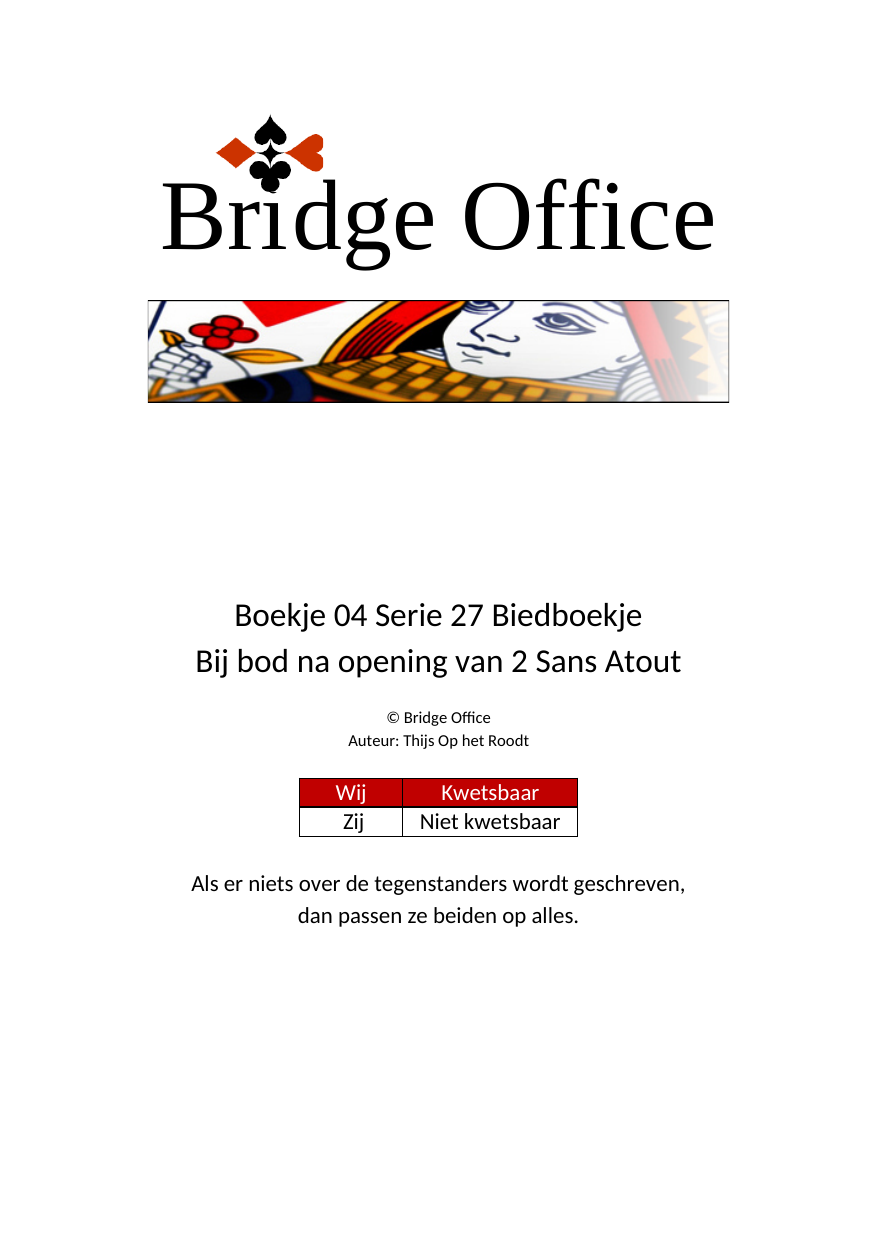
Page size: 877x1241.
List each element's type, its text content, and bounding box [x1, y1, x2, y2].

table_header Kwetsbaar [403, 779, 577, 806]
text Auteur: Thijs Op het Roodt [148, 731, 729, 751]
text Boekje 04 Serie 27 Biedboekje [148, 547, 729, 634]
text Bij bod na opening van 2 Sans Atout © Bridge Office [148, 640, 729, 728]
picture [147, 300, 730, 403]
text Als er niets over de tegenstanders wordt geschreven, dan passen ze beiden op alles. [148, 869, 729, 929]
table_header Wij [300, 779, 402, 806]
table_cell Zij [300, 808, 402, 836]
table_cell Niet kwetsbaar [403, 808, 577, 836]
